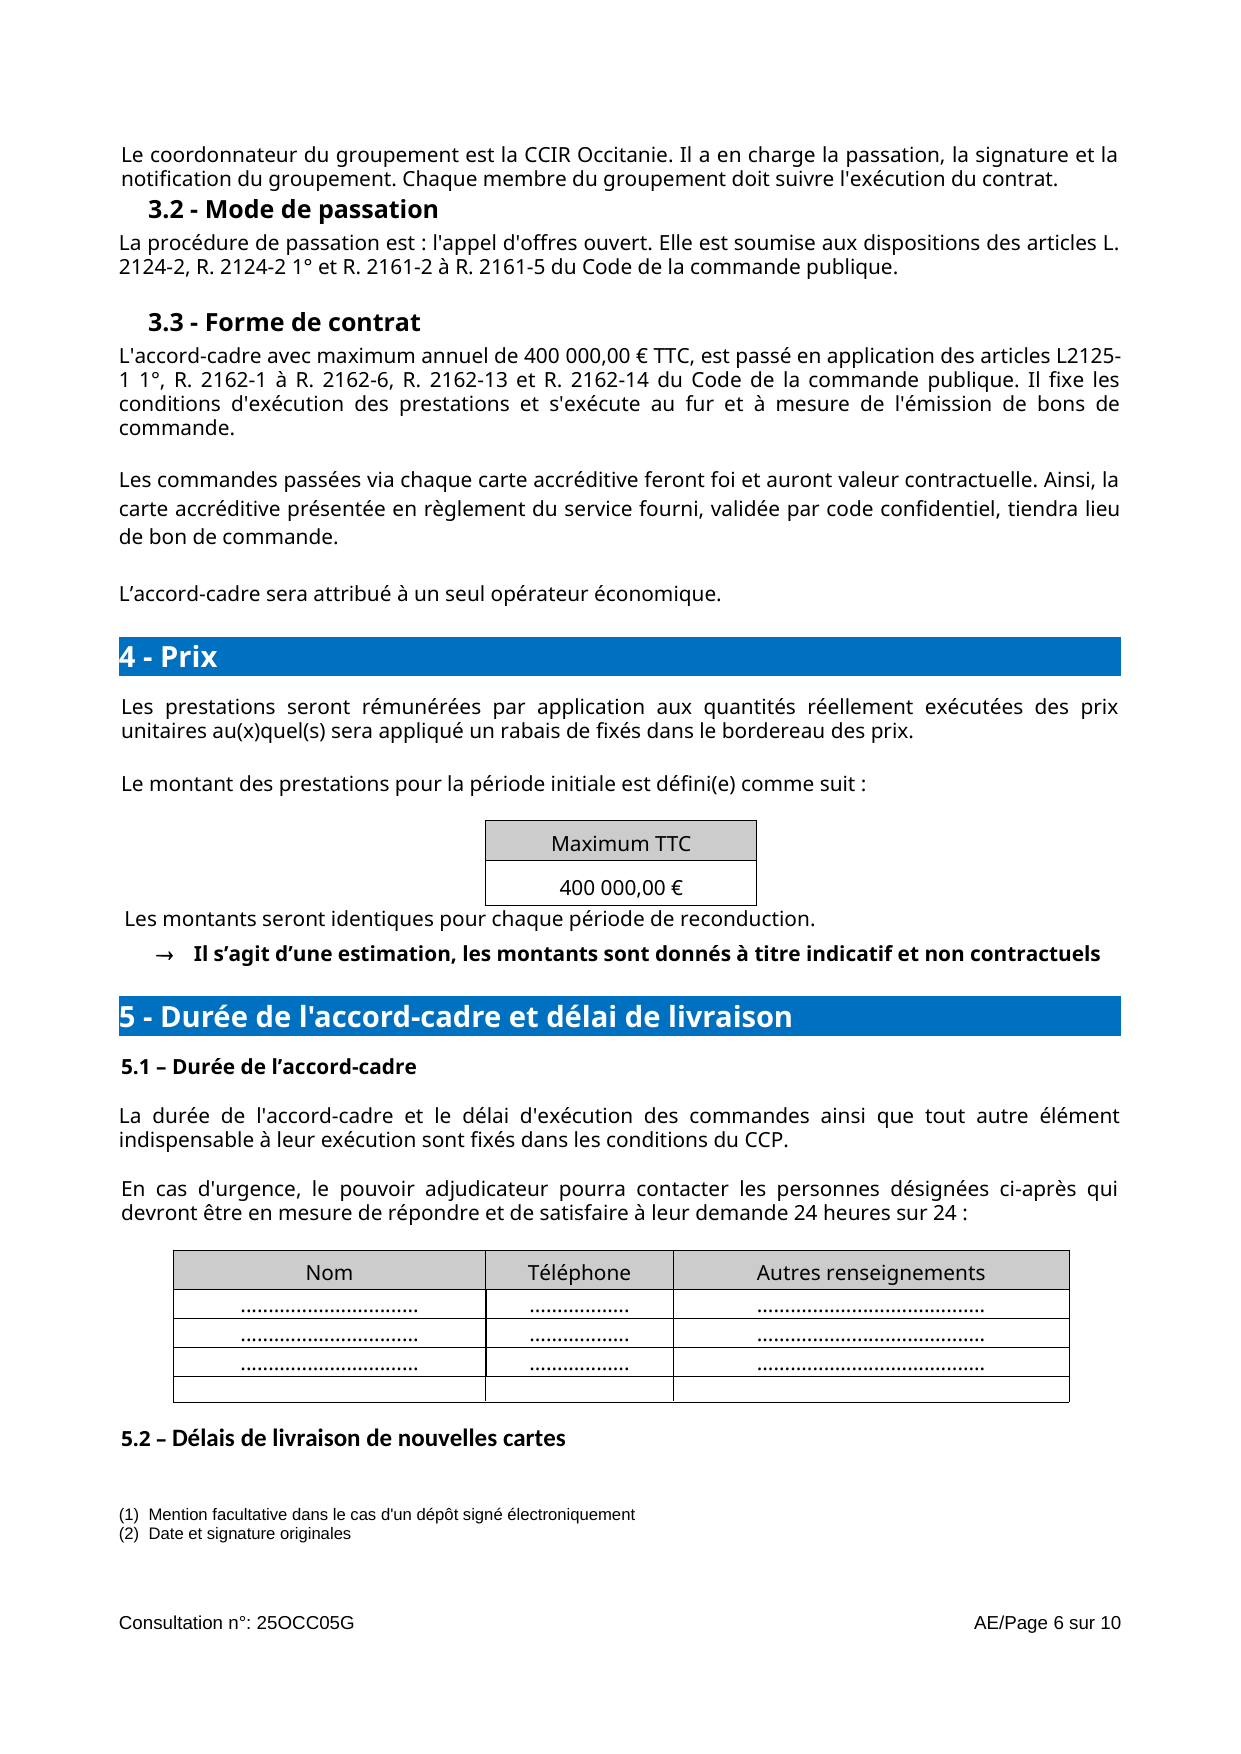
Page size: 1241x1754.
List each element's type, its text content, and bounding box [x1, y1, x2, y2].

text 5.2 – Délais de livraison de nouvelles cartes [121, 1427, 1119, 1451]
table_cell [487, 1348, 673, 1376]
table_cell [174, 1319, 485, 1347]
table_cell [674, 1377, 1069, 1401]
subtitle 5 - Durée de l'accord-cadre et délai de livraison [119, 996, 1121, 1036]
table_header Autres renseignements [674, 1251, 1069, 1289]
text Le coordonnateur du groupement est la CCIR Occitanie. Il a en charge la passation, la signature et la notification du groupement. Chaque membre du groupement doit suivre l'exécution du contrat. [121, 143, 1119, 191]
text L’accord-cadre sera attribué à un seul opérateur économique. [119, 579, 1121, 608]
text L'accord-cadre avec maximum annuel de 400 000,00 € TTC, est passé en application des articles L2125-1 1°, R. 2162-1 à R. 2162-6, R. 2162-13 et R. 2162-14 du Code de la commande publique. Il fixe les conditions d'exécution des prestations et s'exécute au fur et à mesure de l'émission de bons de commande. [119, 345, 1121, 441]
subtitle 4 - Prix [119, 637, 1121, 676]
table_cell [674, 1348, 1069, 1376]
table_header Maximum TTC [486, 821, 756, 860]
table_cell [174, 1290, 485, 1318]
text La durée de l'accord-cadre et le délai d'exécution des commandes ainsi que tout autre élément indispensable à leur exécution sont fixés dans les conditions du CCP. [119, 1104, 1121, 1152]
table_cell [174, 1348, 485, 1376]
text En cas d'urgence, le pouvoir adjudicateur pourra contacter les personnes désignées ci-après qui devront être en mesure de répondre et de satisfaire à leur demande 24 heures sur 24 : [121, 1177, 1119, 1225]
text Le montant des prestations pour la période initiale est défini(e) comme suit : [121, 772, 1119, 796]
table_cell [487, 1319, 673, 1347]
text Les prestations seront rémunérées par application aux quantités réellement exécutées des prix unitaires au(x)quel(s) sera appliqué un rabais de fixés dans le bordereau des prix. [121, 695, 1119, 743]
text La procédure de passation est : l'appel d'offres ouvert. Elle est soumise aux dispositions des articles L. 2124-2, R. 2124-2 1° et R. 2161-2 à R. 2161-5 du Code de la commande publique. [119, 232, 1121, 279]
table_cell [674, 1290, 1069, 1318]
table_cell [174, 1377, 485, 1401]
text Les commandes passées via chaque carte accréditive feront foi et auront valeur contractuelle. Ainsi, la carte accréditive présentée en règlement du service fourni, validée par code confidentiel, tiendra lieu de bon de commande. [119, 466, 1121, 551]
table_cell [487, 1290, 673, 1318]
subtitle 3.2 - Mode de passation [148, 191, 1121, 225]
table_header Nom [174, 1251, 485, 1289]
table_cell [674, 1319, 1069, 1347]
text 5.1 – Durée de l’accord-cadre [121, 1055, 1119, 1079]
list Il s’agit d’une estimation, les montants sont donnés à titre indicatif et non contractuels [156, 939, 1121, 968]
subtitle 3.3 - Forme de contrat [148, 304, 1121, 338]
table_cell [486, 1377, 673, 1401]
text Les montants seront identiques pour chaque période de reconduction. [119, 906, 1121, 931]
table_header Téléphone [486, 1251, 673, 1289]
table_cell 400 000,00 € [486, 861, 756, 905]
